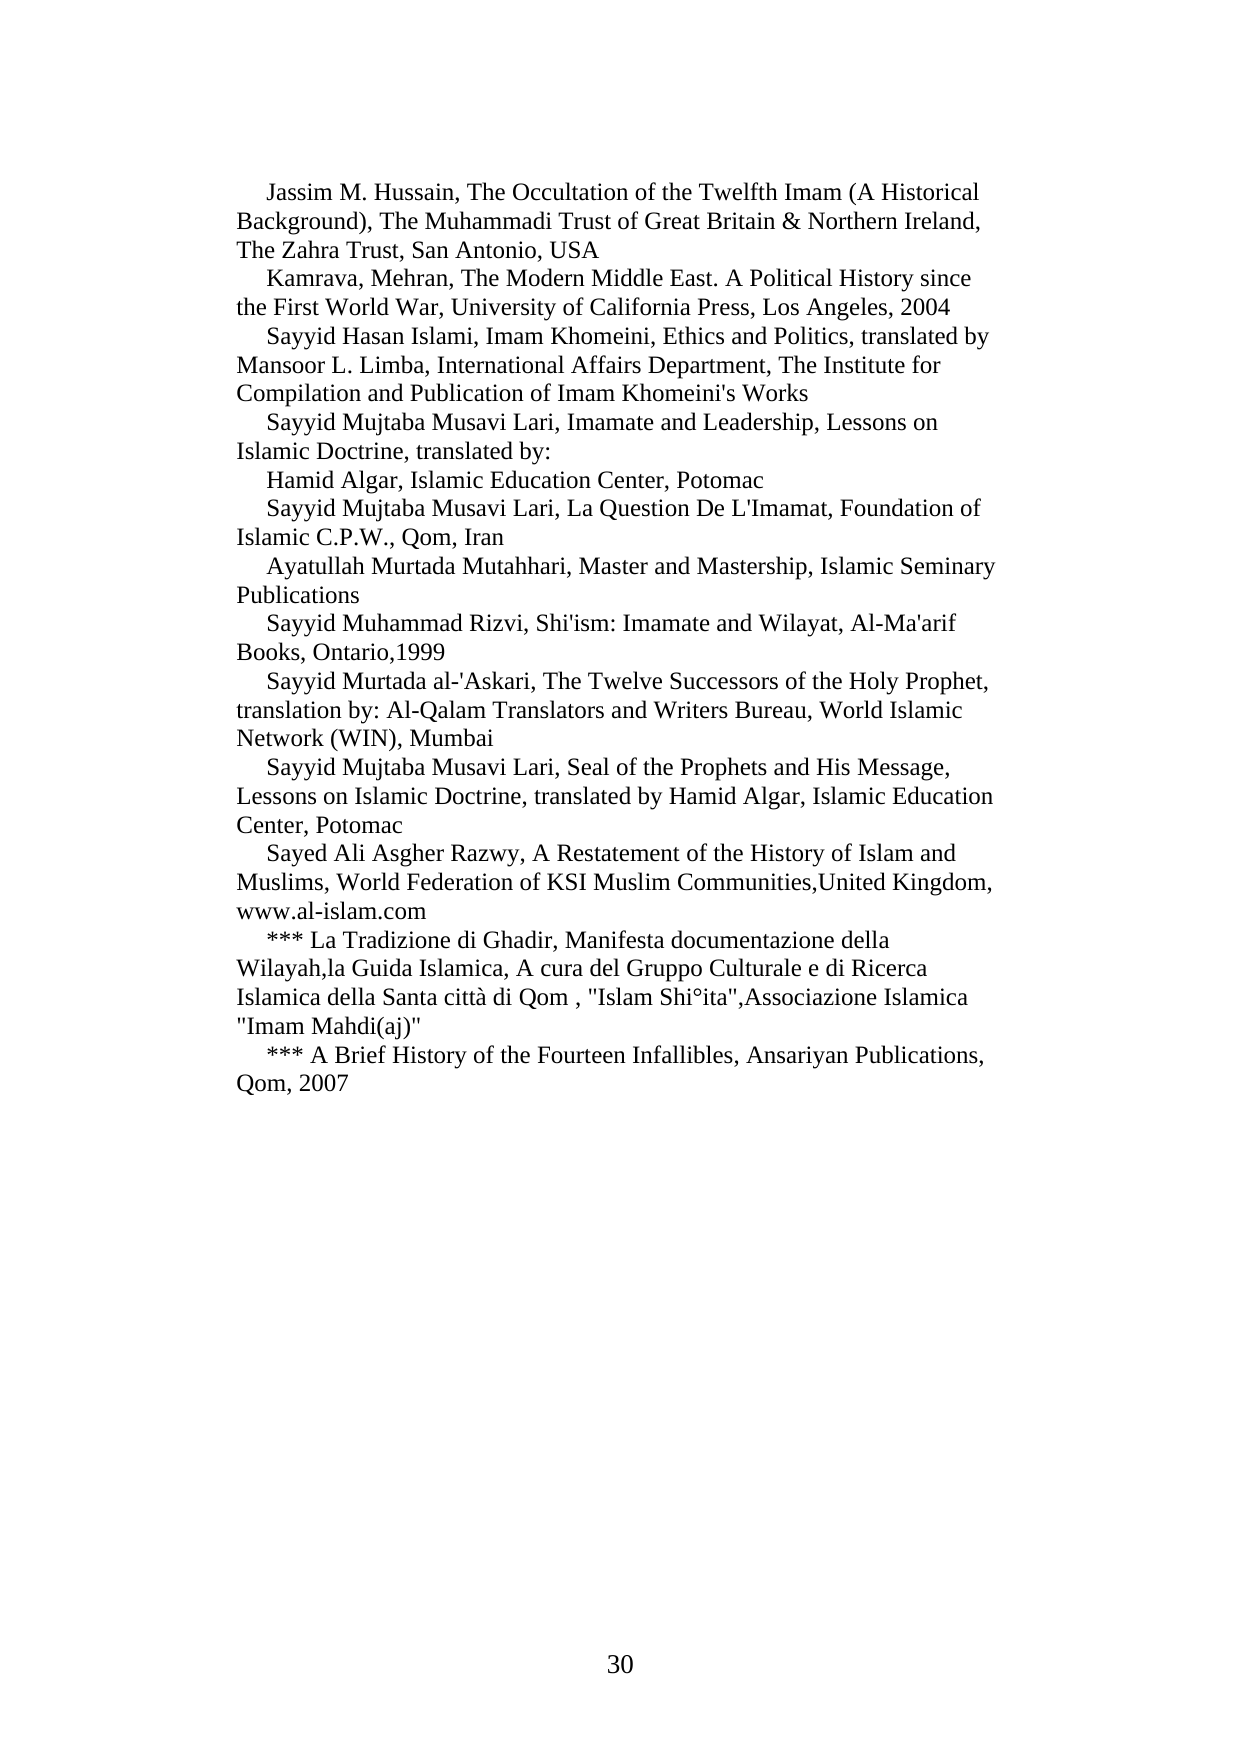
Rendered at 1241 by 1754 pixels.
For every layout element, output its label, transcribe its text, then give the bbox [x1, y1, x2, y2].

text Sayed Ali Asgher Razwy, A Restatement of the History of Islam and Muslims, World Federation of KSI Muslim Communities,United Kingdom, www.al-islam.com [236, 838, 1004, 925]
text Hamid Algar, Islamic Education Center, Potomac [236, 465, 1004, 493]
text Kamrava, Mehran, The Modern Middle East. A Political History since the First World War, University of California Press, Los Angeles, 2004 [236, 263, 1004, 321]
text Sayyid Mujtaba Musavi Lari, La Question De L'Imamat, Foundation of Islamic C.P.W., Qom, Iran [236, 493, 1004, 551]
text *** La Tradizione di Ghadir, Manifesta documentazione della Wilayah,la Guida Islamica, A cura del Gruppo Culturale e di Ricerca Islamica della Santa città di Qom , "Islam Shi°ita",Associazione Islamica "Imam Mahdi(aj)" [236, 925, 1004, 1040]
text Ayatullah Murtada Mutahhari, Master and Mastership, Islamic Seminary Publications [236, 551, 1004, 608]
text Sayyid Murtada al-'Askari, The Twelve Successors of the Holy Prophet, translation by: Al-Qalam Translators and Writers Bureau, World Islamic Network (WIN), Mumbai [236, 666, 1004, 752]
text Sayyid Mujtaba Musavi Lari, Seal of the Prophets and His Message, Lessons on Islamic Doctrine, translated by Hamid Algar, Islamic Education Center, Potomac [236, 752, 1004, 838]
text Sayyid Hasan Islami, Imam Khomeini, Ethics and Politics, translated by Mansoor L. Limba, International Affairs Department, The Institute for Compilation and Publication of Imam Khomeini's Works [236, 321, 1004, 407]
text Sayyid Muhammad Rizvi, Shi'ism: Imamate and Wilayat, Al-Ma'arif Books, Ontario,1999 [236, 608, 1004, 666]
text Sayyid Mujtaba Musavi Lari, Imamate and Leadership, Lessons on Islamic Doctrine, translated by: [236, 407, 1004, 465]
text *** A Brief History of the Fourteen Infallibles, Ansariyan Publications, Qom, 2007 [236, 1040, 1004, 1097]
text Jassim M. Hussain, The Occultation of the Twelfth Imam (A Historical Background), The Muhammadi Trust of Great Britain & Northern Ireland, The Zahra Trust, San Antonio, USA [236, 177, 1004, 263]
